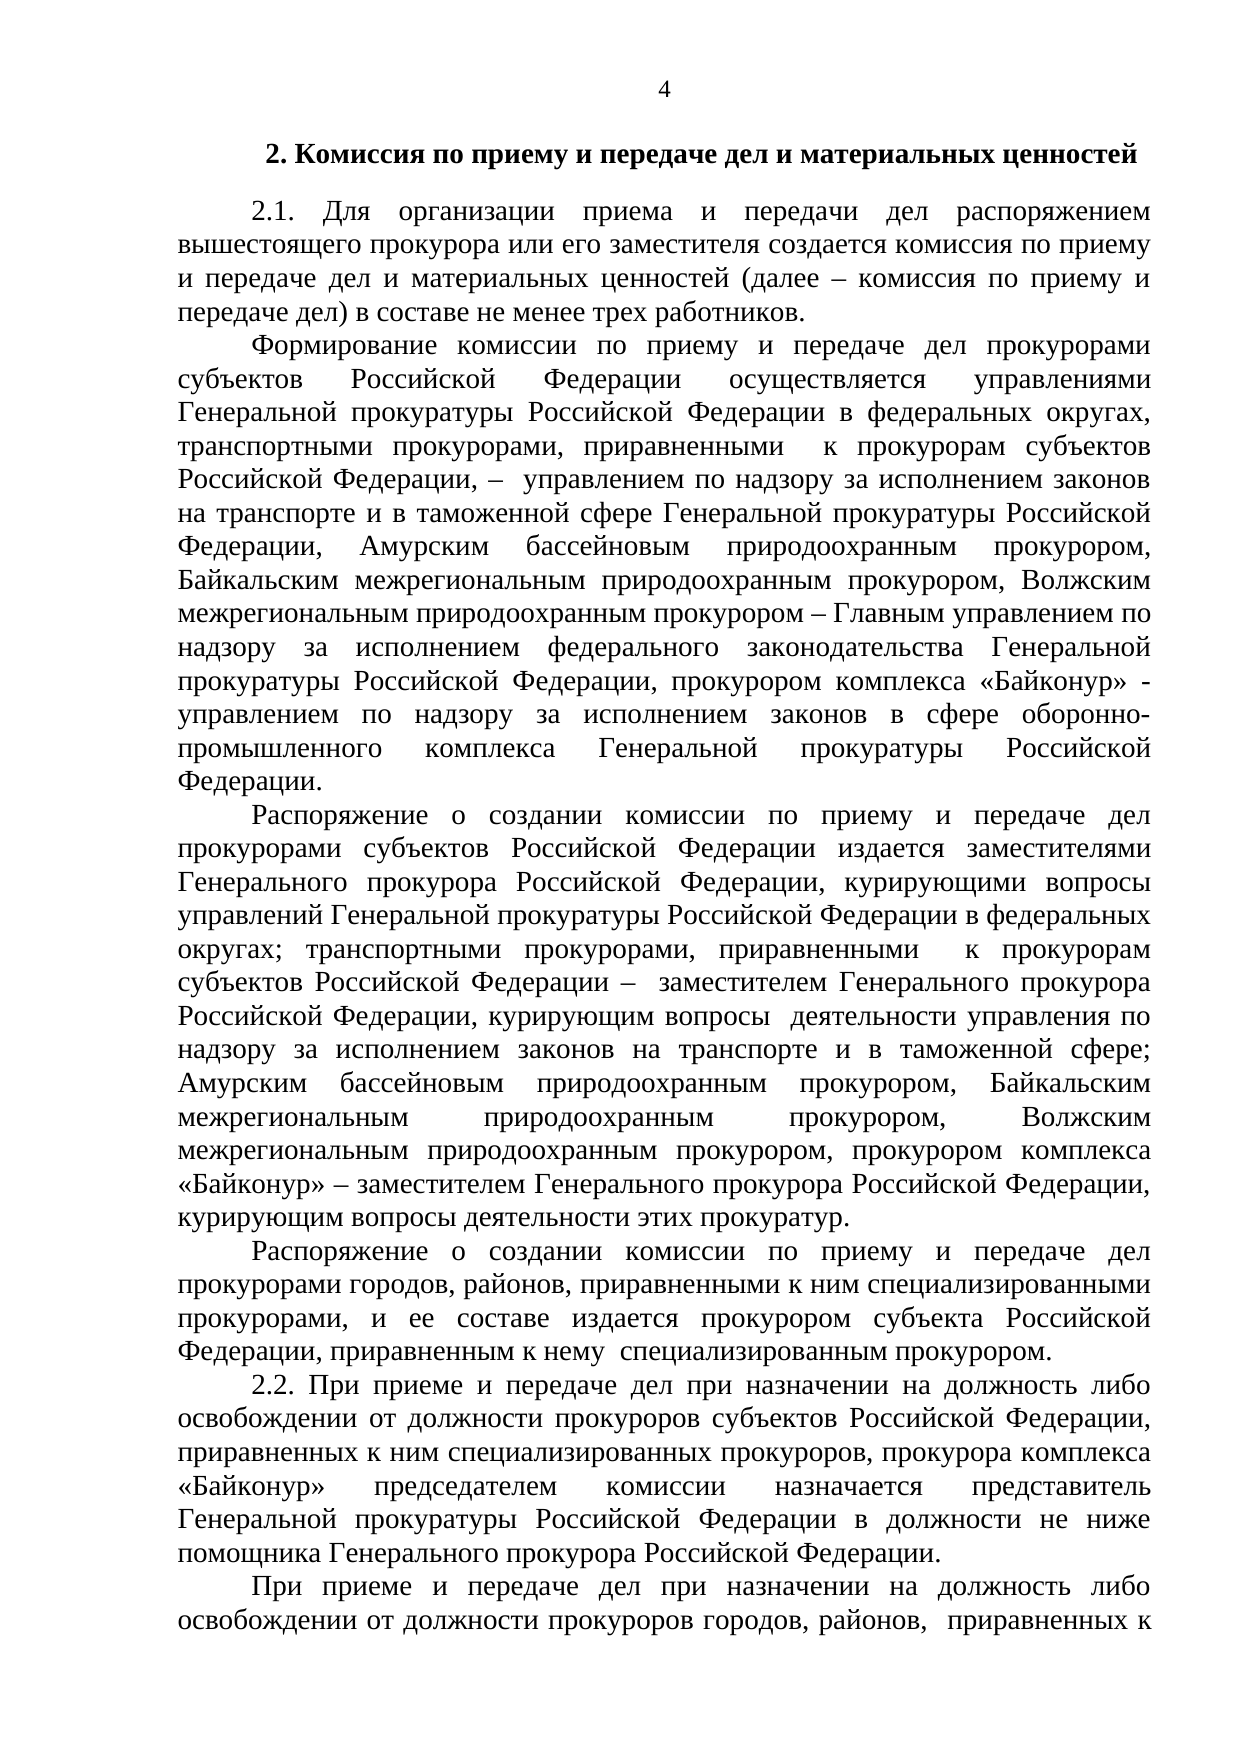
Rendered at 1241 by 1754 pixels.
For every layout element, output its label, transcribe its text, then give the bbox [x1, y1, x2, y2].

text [177, 1568, 1152, 1635]
text 2.2. При приеме и передаче дел при назначении на должность либо освобождении от должности прокуроров субъектов Российской Федерации, приравненных к ним специализированных прокуроров, прокурора комплекса «Байконур» председателем комиссии назначается представитель Генеральной прокуратуры Российской Федерации в должности не ниже помощника Генерального прокурора Российской Федерации. [177, 1367, 1152, 1568]
text Формирование комиссии по приему и передаче дел прокурорами субъектов Российской Федерации осуществляется управлениями Генеральной прокуратуры Российской Федерации в федеральных округах, транспортными прокурорами, приравненными к прокурорам субъектов Российской Федерации, – управлением по надзору за исполнением законов на транспорте и в таможенной сфере Генеральной прокуратуры Российской Федерации, Амурским бассейновым природоохранным прокурором, Байкальским межрегиональным природоохранным прокурором, Волжским межрегиональным природоохранным прокурором – Главным управлением по надзору за исполнением федерального законодательства Генеральной прокуратуры Российской Федерации, прокурором комплекса «Байконур» - управлением по надзору за исполнением законов в сфере оборонно-промышленного комплекса Генеральной прокуратуры Российской Федерации. [177, 327, 1152, 797]
text Распоряжение о создании комиссии по приему и передаче дел прокурорами городов, районов, приравненными к ним специализированными прокурорами, и ее составе издается прокурором субъекта Российской Федерации, приравненным к нему специализированным прокурором. [177, 1233, 1152, 1367]
text Распоряжение о создании комиссии по приему и передаче дел прокурорами субъектов Российской Федерации издается заместителями Генерального прокурора Российской Федерации, курирующими вопросы управлений Генеральной прокуратуры Российской Федерации в федеральных округах; транспортными прокурорами, приравненными к прокурорам субъектов Российской Федерации – заместителем Генерального прокурора Российской Федерации, курирующим вопросы деятельности управления по надзору за исполнением законов на транспорте и в таможенной сфере; Амурским бассейновым природоохранным прокурором, Байкальским межрегиональным природоохранным прокурором, Волжским межрегиональным природоохранным прокурором, прокурором комплекса «Байконур» – заместителем Генерального прокурора Российской Федерации, курирующим вопросы деятельности этих прокуратур. [177, 797, 1152, 1233]
text 2.1. Для организации приема и передачи дел распоряжением вышестоящего прокурора или его заместителя создается комиссия по приему и передаче дел и материальных ценностей (далее – комиссия по приему и передаче дел) в составе не менее трех работников. [177, 193, 1152, 327]
text 2. Комиссия по приему и передаче дел и материальных ценностей [177, 143, 1152, 168]
